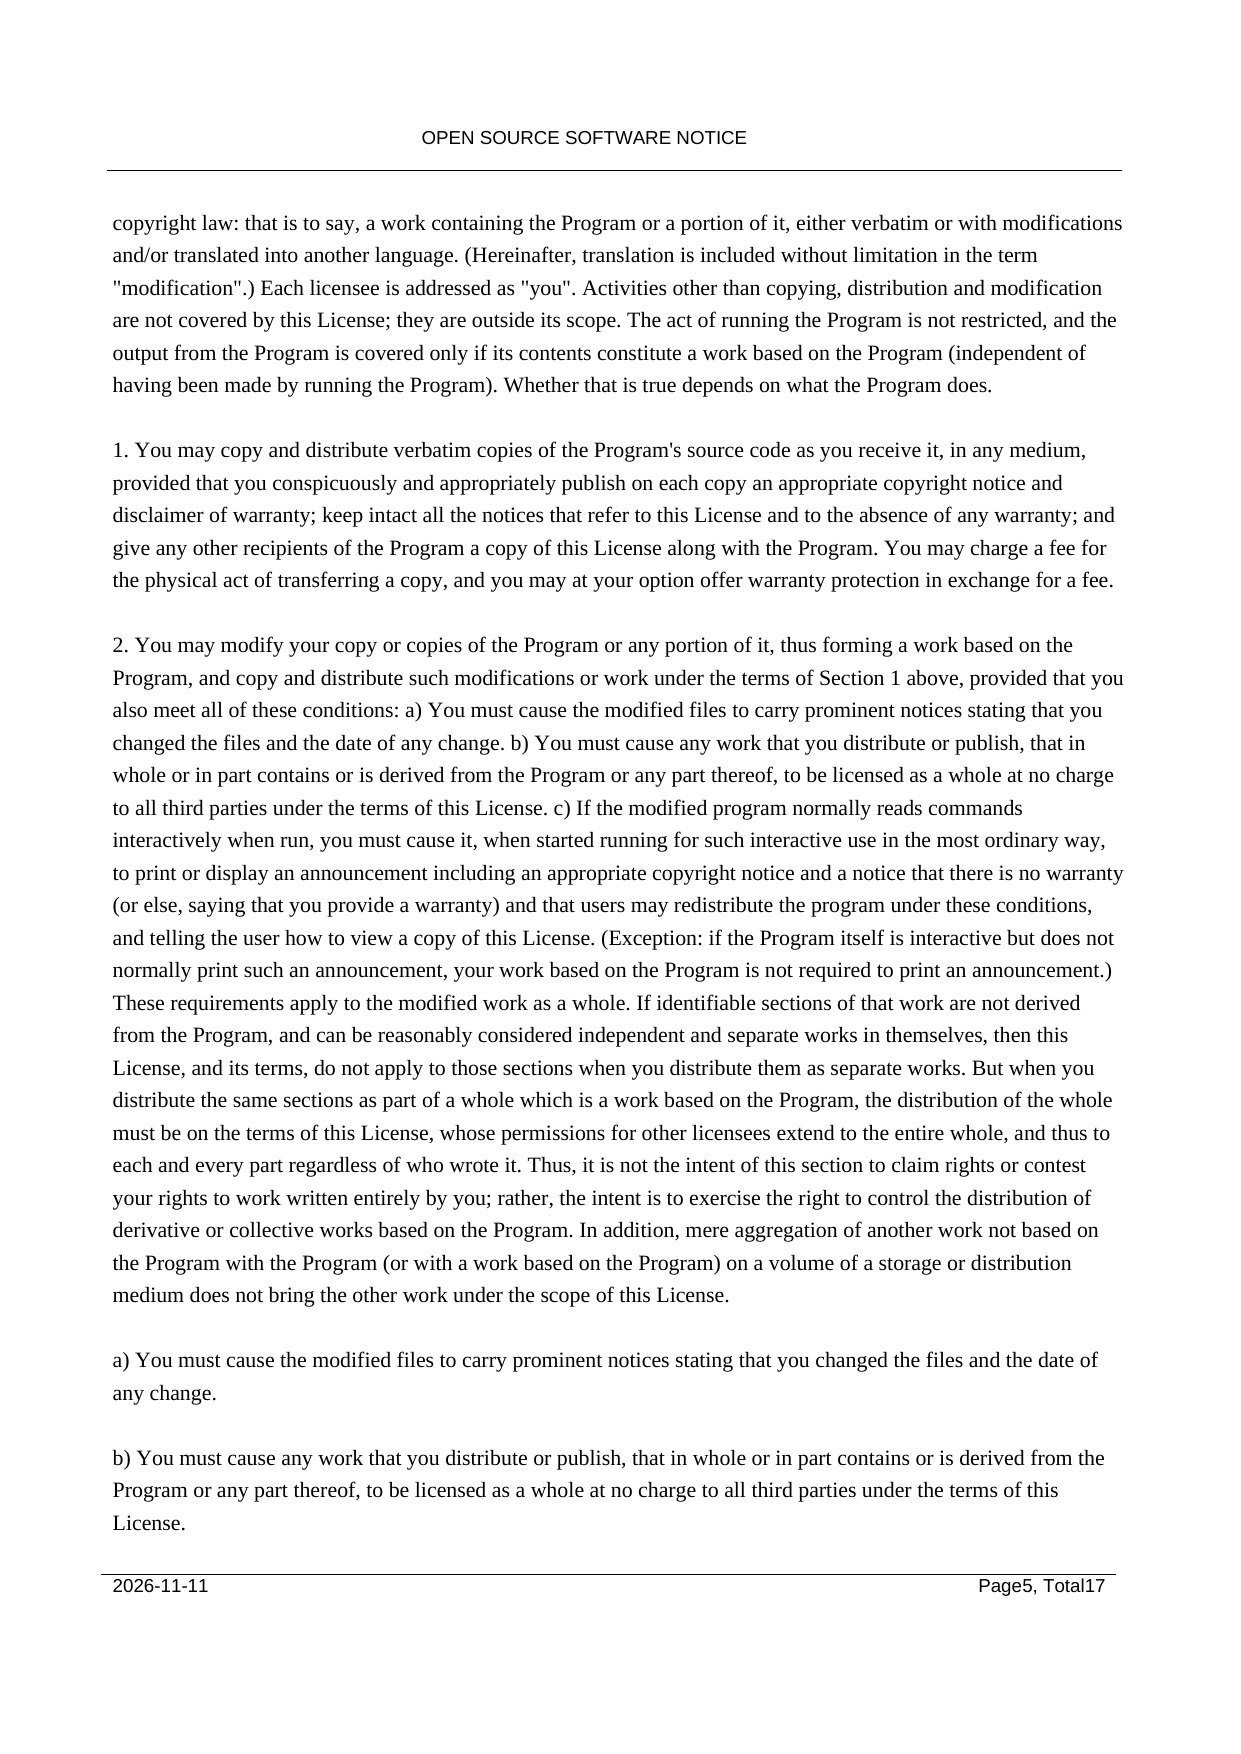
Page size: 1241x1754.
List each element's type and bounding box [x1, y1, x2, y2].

text [112, 206, 1128, 1539]
